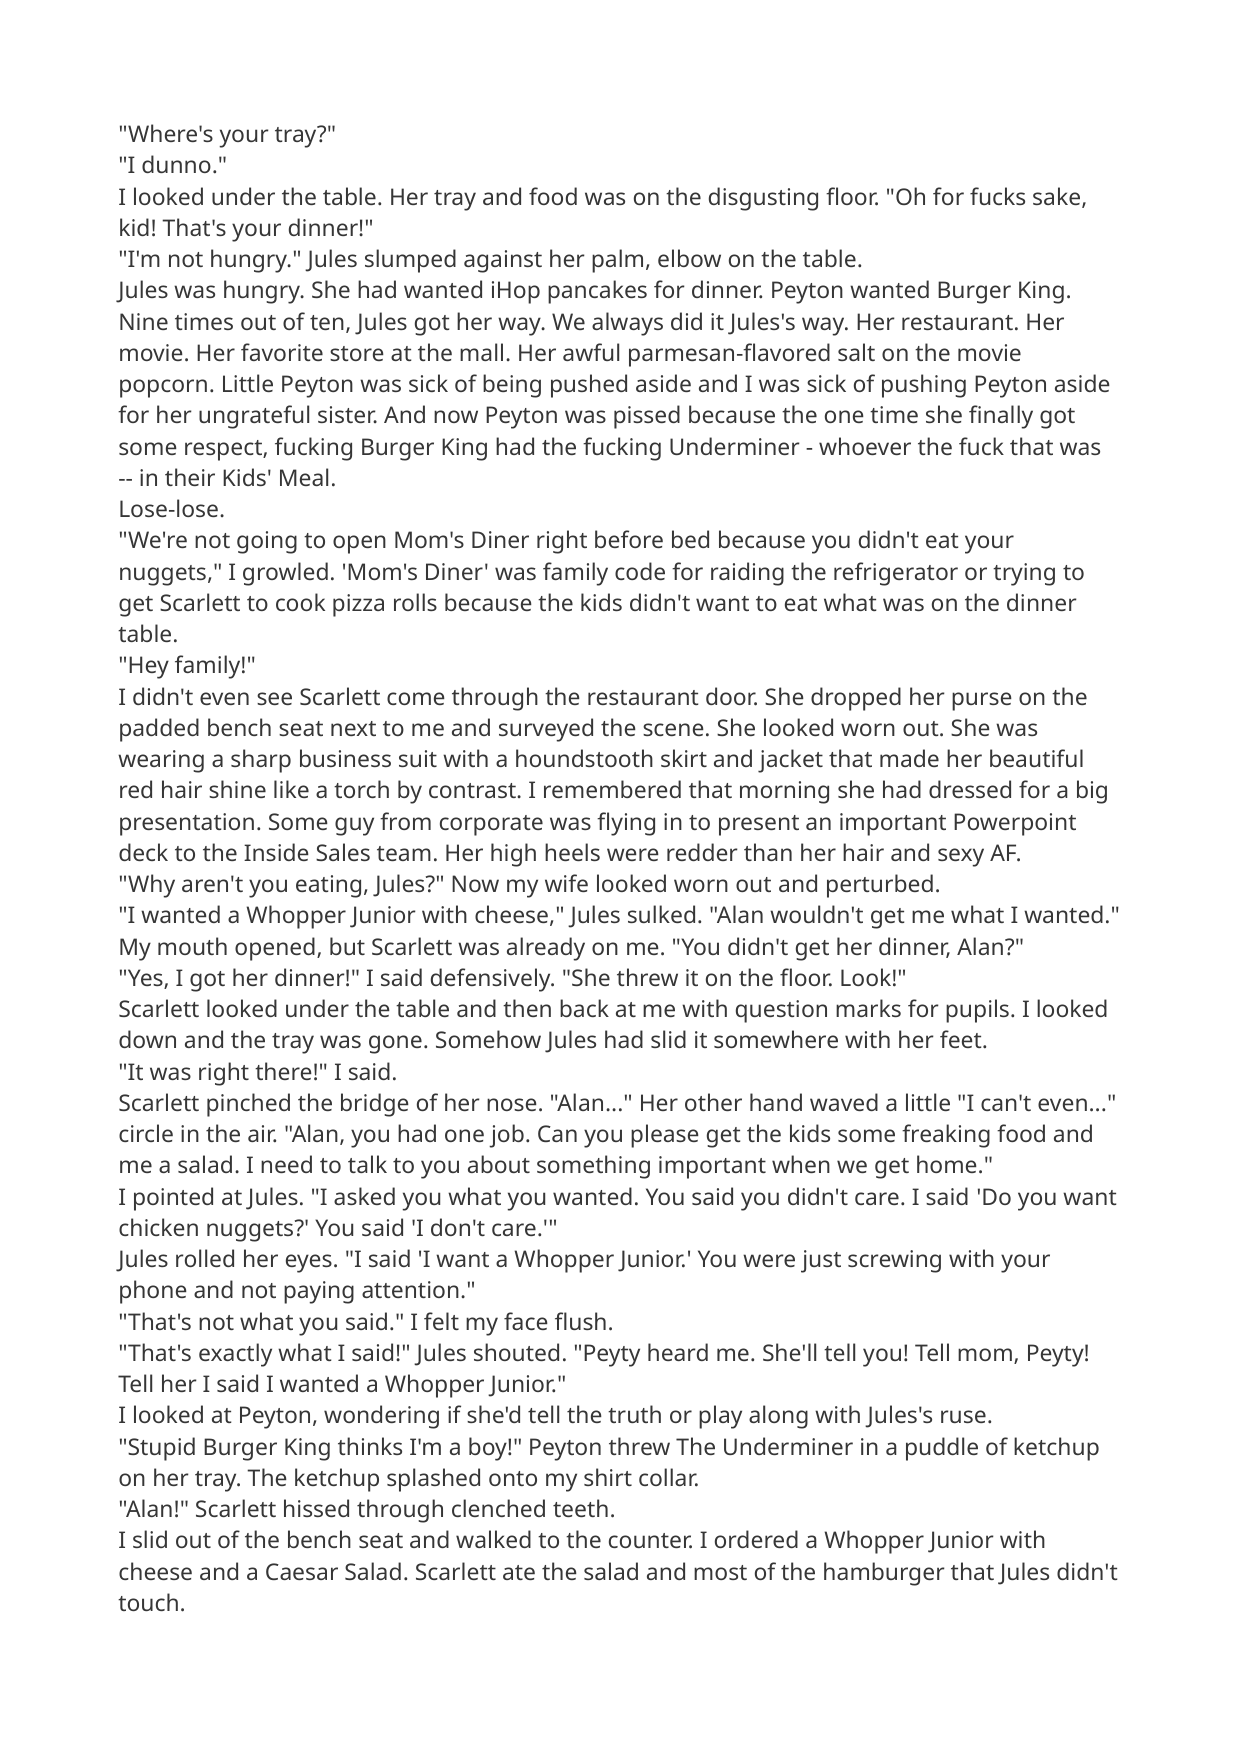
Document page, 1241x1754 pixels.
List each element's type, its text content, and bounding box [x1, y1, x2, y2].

text I didn't even see Scarlett come through the restaurant door. She dropped her purse on the padded bench seat next to me and surveyed the scene. She looked worn out. She was wearing a sharp business suit with a houndstooth skirt and jacket that made her beautiful red hair shine like a torch by contrast. I remembered that morning she had dressed for a big presentation. Some guy from corporate was flying in to present an important Powerpoint deck to the Inside Sales team. Her high heels were redder than her hair and sexy AF. [118, 681, 1122, 868]
text Lose-lose. [118, 493, 1122, 524]
text I looked at Peyton, wondering if she'd tell the truth or play along with Jules's ruse. [118, 1399, 1122, 1431]
text "Stupid Burger King thinks I'm a boy!" Peyton threw The Underminer in a puddle of ketchup on her tray. The ketchup splashed onto my shirt collar. [118, 1431, 1122, 1493]
text Scarlett looked under the table and then back at me with question marks for pupils. I looked down and the tray was gone. Somehow Jules had slid it somewhere with her feet. [118, 993, 1122, 1056]
text "Alan!" Scarlett hissed through clenched teeth. [118, 1493, 1122, 1524]
text I looked under the table. Her tray and food was on the disgusting floor. "Oh for fucks sake, kid! That's your dinner!" [118, 181, 1122, 243]
text "Yes, I got her dinner!" I said defensively. "She threw it on the floor. Look!" [118, 962, 1122, 993]
text "That's exactly what I said!" Jules shouted. "Peyty heard me. She'll tell you! Tell mom, Peyty! Tell her I said I wanted a Whopper Junior." [118, 1337, 1122, 1399]
text "I dunno." [118, 149, 1122, 181]
text "It was right there!" I said. [118, 1056, 1122, 1087]
text Jules was hungry. She had wanted iHop pancakes for dinner. Peyton wanted Burger King. Nine times out of ten, Jules got her way. We always did it Jules's way. Her restaurant. Her movie. Her favorite store at the mall. Her awful parmesan-flavored salt on the movie popcorn. Little Peyton was sick of being pushed aside and I was sick of pushing Peyton aside for her ungrateful sister. And now Peyton was pissed because the one time she finally got some respect, fucking Burger King had the fucking Underminer - whoever the fuck that was -- in their Kids' Meal. [118, 274, 1122, 493]
text Jules rolled her eyes. "I said 'I want a Whopper Junior.' You were just screwing with your phone and not paying attention." [118, 1243, 1122, 1306]
text "Hey family!" [118, 649, 1122, 681]
text "We're not going to open Mom's Diner right before bed because you didn't eat your nuggets," I growled. 'Mom's Diner' was family code for raiding the refrigerator or trying to get Scarlett to cook pizza rolls because the kids didn't want to eat what was on the dinner table. [118, 524, 1122, 649]
text My mouth opened, but Scarlett was already on me. "You didn't get her dinner, Alan?" [118, 931, 1122, 962]
text "Why aren't you eating, Jules?" Now my wife looked worn out and perturbed. [118, 868, 1122, 899]
text I slid out of the bench seat and walked to the counter. I ordered a Whopper Junior with cheese and a Caesar Salad. Scarlett ate the salad and most of the hamburger that Jules didn't touch. [118, 1524, 1122, 1618]
text "Where's your tray?" [118, 118, 1122, 149]
text Scarlett pinched the bridge of her nose. "Alan..." Her other hand waved a little "I can't even..." circle in the air. "Alan, you had one job. Can you please get the kids some freaking food and me a salad. I need to talk to you about something important when we get home." [118, 1087, 1122, 1181]
text "That's not what you said." I felt my face flush. [118, 1306, 1122, 1337]
text "I'm not hungry." Jules slumped against her palm, elbow on the table. [118, 243, 1122, 274]
text "I wanted a Whopper Junior with cheese," Jules sulked. "Alan wouldn't get me what I wanted." [118, 899, 1122, 931]
text I pointed at Jules. "I asked you what you wanted. You said you didn't care. I said 'Do you want chicken nuggets?' You said 'I don't care.'" [118, 1181, 1122, 1243]
